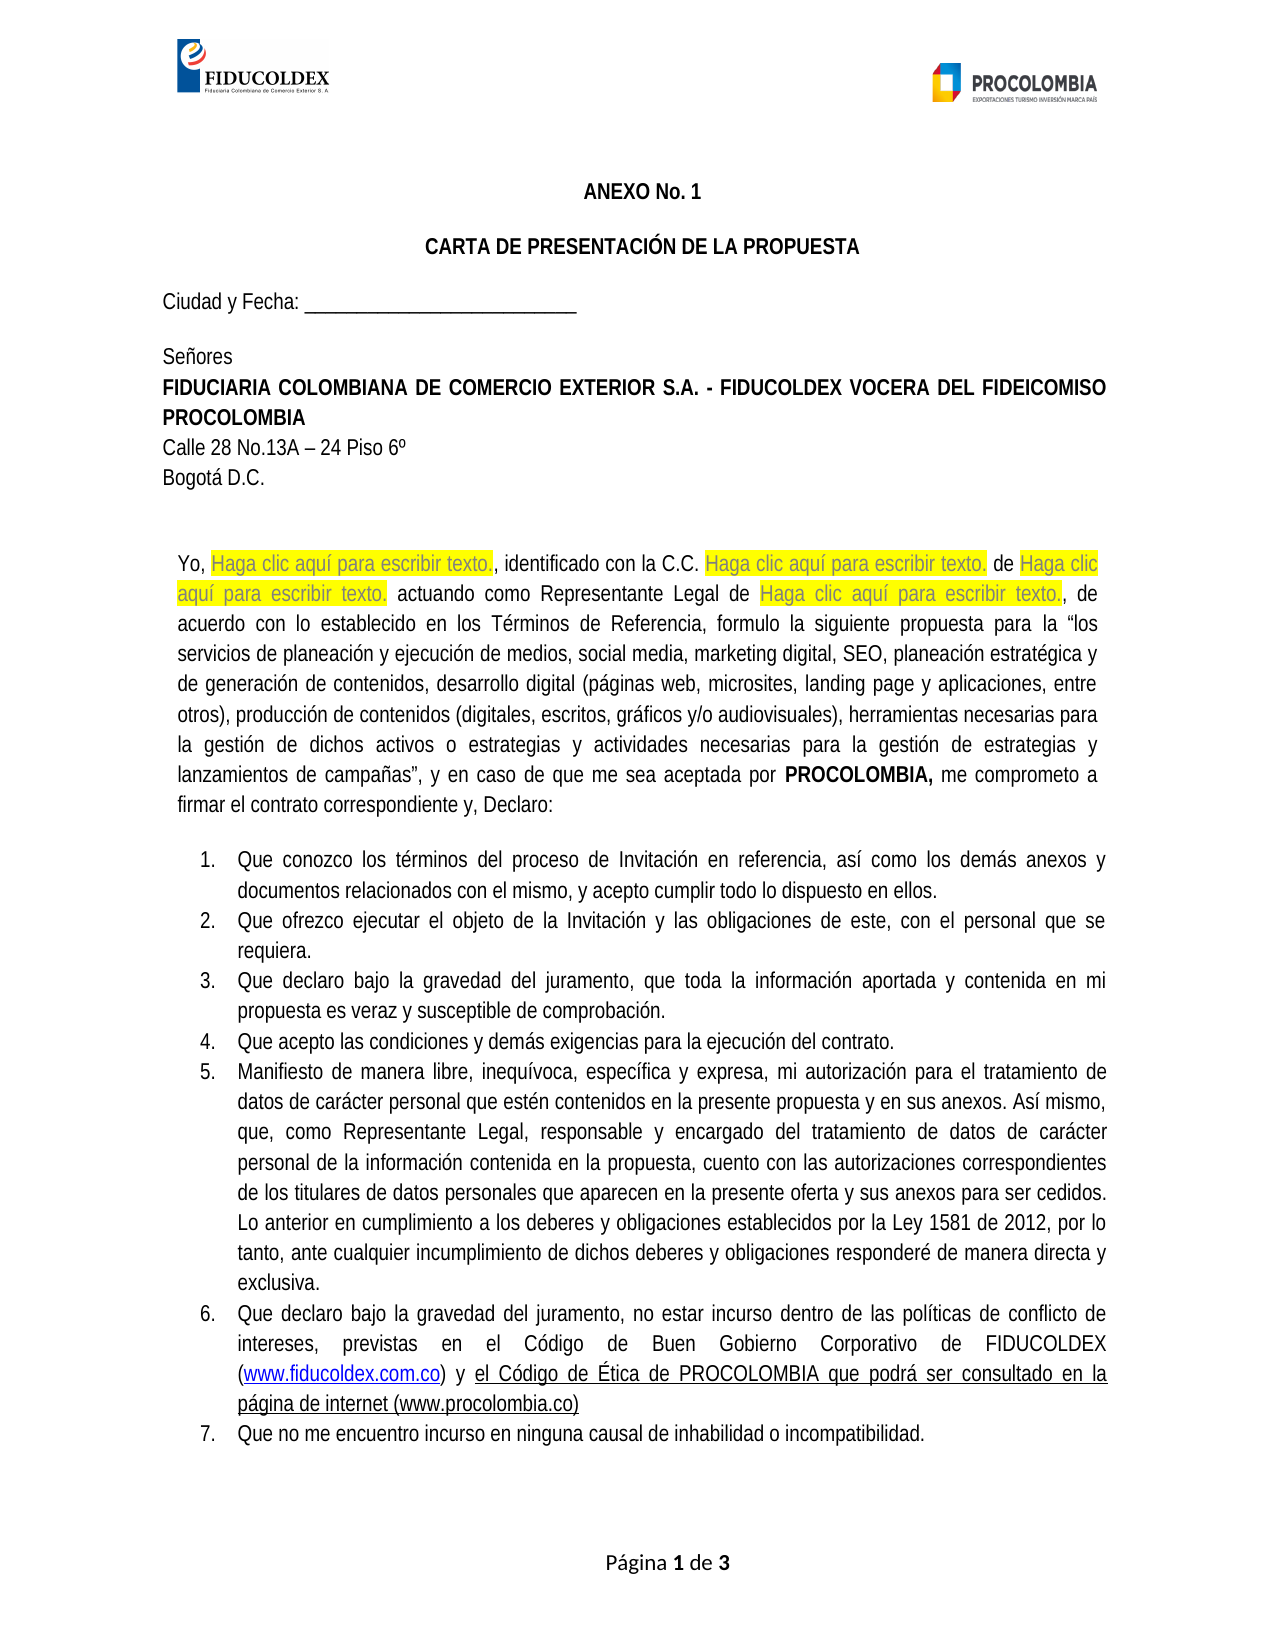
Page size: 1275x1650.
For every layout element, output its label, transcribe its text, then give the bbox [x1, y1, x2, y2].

list Que declaro bajo la gravedad del juramento, no estar incurso dentro de las políticas de conflicto de intereses, previstas en el Código de Buen Gobierno Corporativo de FIDUCOLDEX (www.fiducoldex.com.co) y el Código de Ética de PROCOLOMBIA que podrá ser consultado en la página de internet (www.procolombia.co) [200, 1299, 1107, 1417]
text ANEXO No. 1 [177, 178, 1107, 204]
list Que no me encuentro incurso en ninguna causal de inhabilidad o incompatibilidad. [200, 1420, 1107, 1447]
text Ciudad y Fecha: __________________________ [162, 288, 1107, 314]
text Señores [162, 343, 1107, 370]
picture [177, 39, 330, 94]
list Que declaro bajo la gravedad del juramento, que toda la información aportada y contenida en mi propuesta es veraz y susceptible de comprobación. [200, 967, 1107, 1024]
picture [932, 63, 1097, 102]
list Que acepto las condiciones y demás exigencias para la ejecución del contrato. [200, 1028, 1107, 1054]
text FIDUCIARIA COLOMBIANA DE COMERCIO EXTERIOR S.A. - FIDUCOLDEX VOCERA DEL FIDEICOMISO PROCOLOMBIA [162, 373, 1107, 430]
text CARTA DE PRESENTACIÓN DE LA PROPUESTA [177, 233, 1107, 259]
text Yo, , identificado con la C.C. de actuando como Representante Legal de , de acuerdo con lo establecido en los Términos de Referencia, formulo la siguiente propuesta para la “, y en caso de que me sea aceptada por PROCOLOMBIA, me comprometo a firmar el contrato correspondiente y, Declaro: [177, 549, 1098, 818]
list Que ofrezco ejecutar el objeto de la Invitación y las obligaciones de este, con el personal que se requiera. [200, 907, 1107, 963]
text Bogotá D.C. [162, 464, 1107, 491]
text Calle 28 No.13A – 24 Piso 6º [162, 434, 1107, 460]
list Manifiesto de manera libre, inequívoca, específica y expresa, mi autorización para el tratamiento de datos de carácter personal que estén contenidos en la presente propuesta y en sus anexos. Así mismo, que, como Representante Legal, responsable y encargado del tratamiento de datos de carácter personal de la información contenida en la propuesta, cuento con las autorizaciones correspondientes de los titulares de datos personales que aparecen en la presente oferta y sus anexos para ser cedidos. Lo anterior en cumplimiento a los deberes y obligaciones establecidos por la Ley 1581 de 2012, por lo tanto, ante cualquier incumplimiento de dichos deberes y obligaciones responderé de manera directa y exclusiva. [200, 1058, 1107, 1296]
list Que conozco los términos del proceso de Invitación en referencia, así como los demás anexos y documentos relacionados con el mismo, y acepto cumplir todo lo dispuesto en ellos. [200, 846, 1107, 903]
